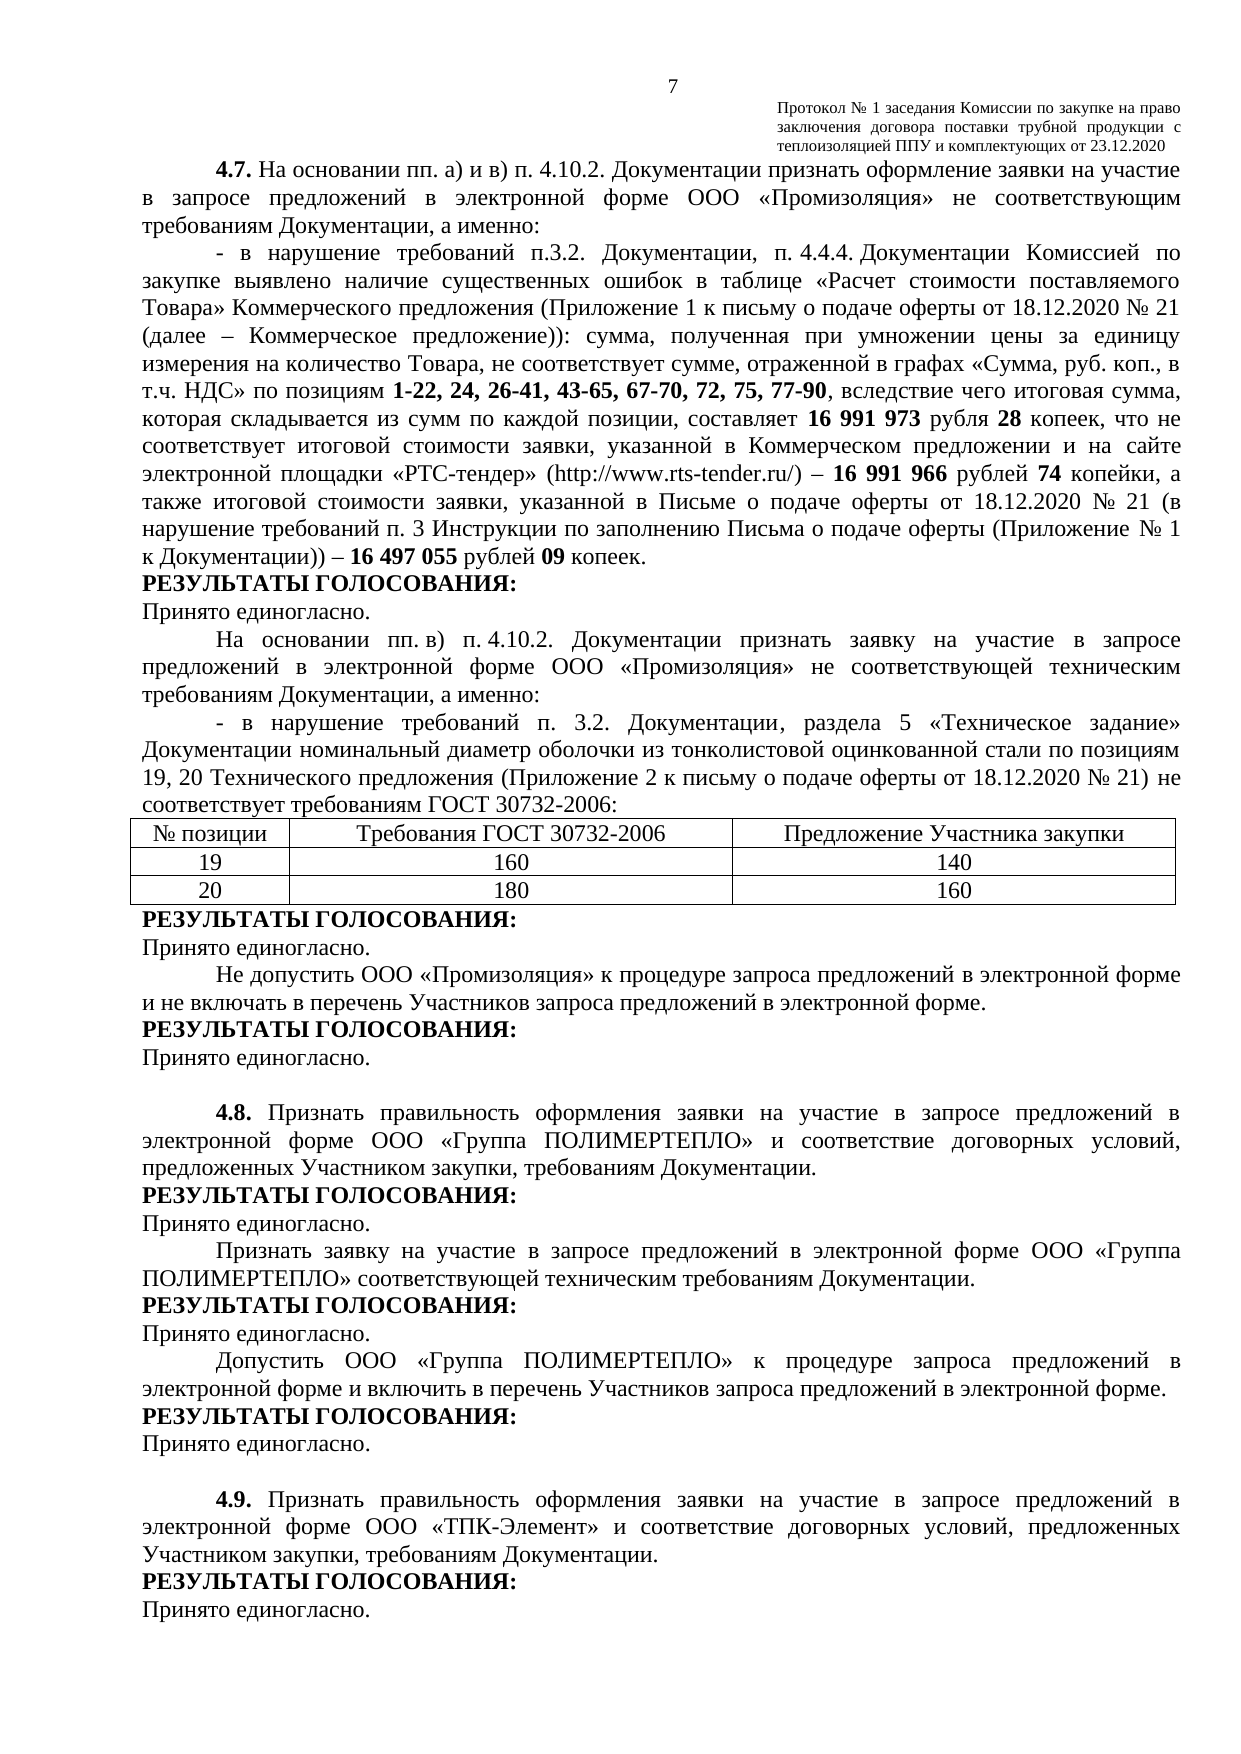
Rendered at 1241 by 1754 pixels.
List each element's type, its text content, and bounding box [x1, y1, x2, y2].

text - в нарушение требований п.3.2. Документации, п. 4.4.4. Документации Комиссией по закупке выявлено наличие существенных ошибок в таблице «Расчет стоимости поставляемого Товара» Коммерческого предложения (Приложение 1 к письму о подаче оферты от 18.12.2020 № 21 (далее – Коммерческое предложение)): сумма, полученная при умножении цены за единицу измерения на количество Товара, не соответствует сумме, отраженной в графах «Сумма, руб. коп., в т.ч. НДС» по позициям 1-22, 24, 26-41, 43-65, 67-70, 72, 75, 77-90, вследствие чего итоговая сумма, которая складывается из сумм по каждой позиции, составляет 16 991 973 рубля 28 копеек, что не соответствует итоговой стоимости заявки, указанной в Коммерческом предложении и на сайте электронной площадки «РТС-тендер» (http://www.rts-tender.ru/) – 16 991 966 рублей 74 копейки, а также итоговой стоимости заявки, указанной в Письме о подаче оферты от 18.12.2020 № 21 (в нарушение требований п. 3 Инструкции по заполнению Письма о подаче оферты (Приложение № 1 к Документации)) – 16 497 055 рублей 09 копеек. [142, 238, 1181, 569]
text РЕЗУЛЬТАТЫ ГОЛОСОВАНИЯ: [142, 569, 1181, 597]
text 4.7. На основании пп. а) и в) п. 4.10.2. Документации признать оформление заявки на участие в запросе предложений в электронной форме ООО «Промизоляция» не соответствующим требованиям Документации, а именно: [142, 155, 1181, 238]
text Принято единогласно. [142, 1595, 1181, 1623]
table_cell 180 [290, 876, 732, 904]
text На основании пп. в) п. 4.10.2. Документации признать заявку на участие в запросе предложений в электронной форме ООО «Промизоляция» не соответствующей техническим требованиям Документации, а именно: [142, 625, 1181, 707]
text РЕЗУЛЬТАТЫ ГОЛОСОВАНИЯ: [142, 1181, 1181, 1208]
text Допустить ООО «Группа ПОЛИМЕРТЕПЛО» к процедуре запроса предложений в электронной форме и включить в перечень Участников запроса предложений в электронной форме. [142, 1347, 1181, 1402]
text Принято единогласно. [142, 1319, 1181, 1347]
text Принято единогласно. [142, 1043, 1181, 1071]
text - в нарушение требований п. 3.2. Документации, раздела 5 «Техническое задание» Документации номинальный диаметр оболочки из тонколистовой оцинкованной стали по позициям 19, 20 Технического предложения (Приложение 2 к письму о подаче оферты от 18.12.2020 № 21) не соответствует требованиям ГОСТ 30732-2006: [142, 707, 1181, 818]
table_cell 160 [733, 876, 1175, 904]
text Принято единогласно. [142, 1429, 1181, 1457]
text Принято единогласно. [142, 932, 1181, 960]
subtitle 4.9. Признать правильность оформления заявки на участие в запросе предложений в электронной форме ООО «ТПК-Элемент» и соответствие договорных условий, предложенных Участником закупки, требованиям Документации. [142, 1484, 1181, 1567]
table_cell 20 [131, 876, 289, 904]
table_cell 140 [733, 848, 1175, 875]
text РЕЗУЛЬТАТЫ ГОЛОСОВАНИЯ: [142, 1402, 1181, 1429]
table_cell 160 [290, 848, 732, 875]
table_header № позиции [131, 819, 289, 847]
text РЕЗУЛЬТАТЫ ГОЛОСОВАНИЯ: [142, 905, 1181, 932]
text РЕЗУЛЬТАТЫ ГОЛОСОВАНИЯ: [142, 1567, 1181, 1595]
text Принято единогласно. [142, 1208, 1181, 1236]
subtitle 4.8. Признать правильность оформления заявки на участие в запросе предложений в электронной форме ООО «Группа ПОЛИМЕРТЕПЛО» и соответствие договорных условий, предложенных Участником закупки, требованиям Документации. [142, 1098, 1181, 1181]
text Принято единогласно. [142, 597, 1181, 625]
text Признать заявку на участие в запросе предложений в электронной форме ООО «Группа ПОЛИМЕРТЕПЛО» соответствующей техническим требованиям Документации. [142, 1236, 1181, 1291]
table_header Предложение Участника закупки [733, 819, 1175, 847]
text РЕЗУЛЬТАТЫ ГОЛОСОВАНИЯ: [142, 1291, 1181, 1319]
text Не допустить ООО «Промизоляция» к процедуре запроса предложений в электронной форме и не включать в перечень Участников запроса предложений в электронной форме. [142, 960, 1181, 1015]
table_cell 19 [131, 848, 289, 875]
text РЕЗУЛЬТАТЫ ГОЛОСОВАНИЯ: [142, 1015, 1181, 1043]
table_header Требования ГОСТ 30732-2006 [290, 819, 732, 847]
